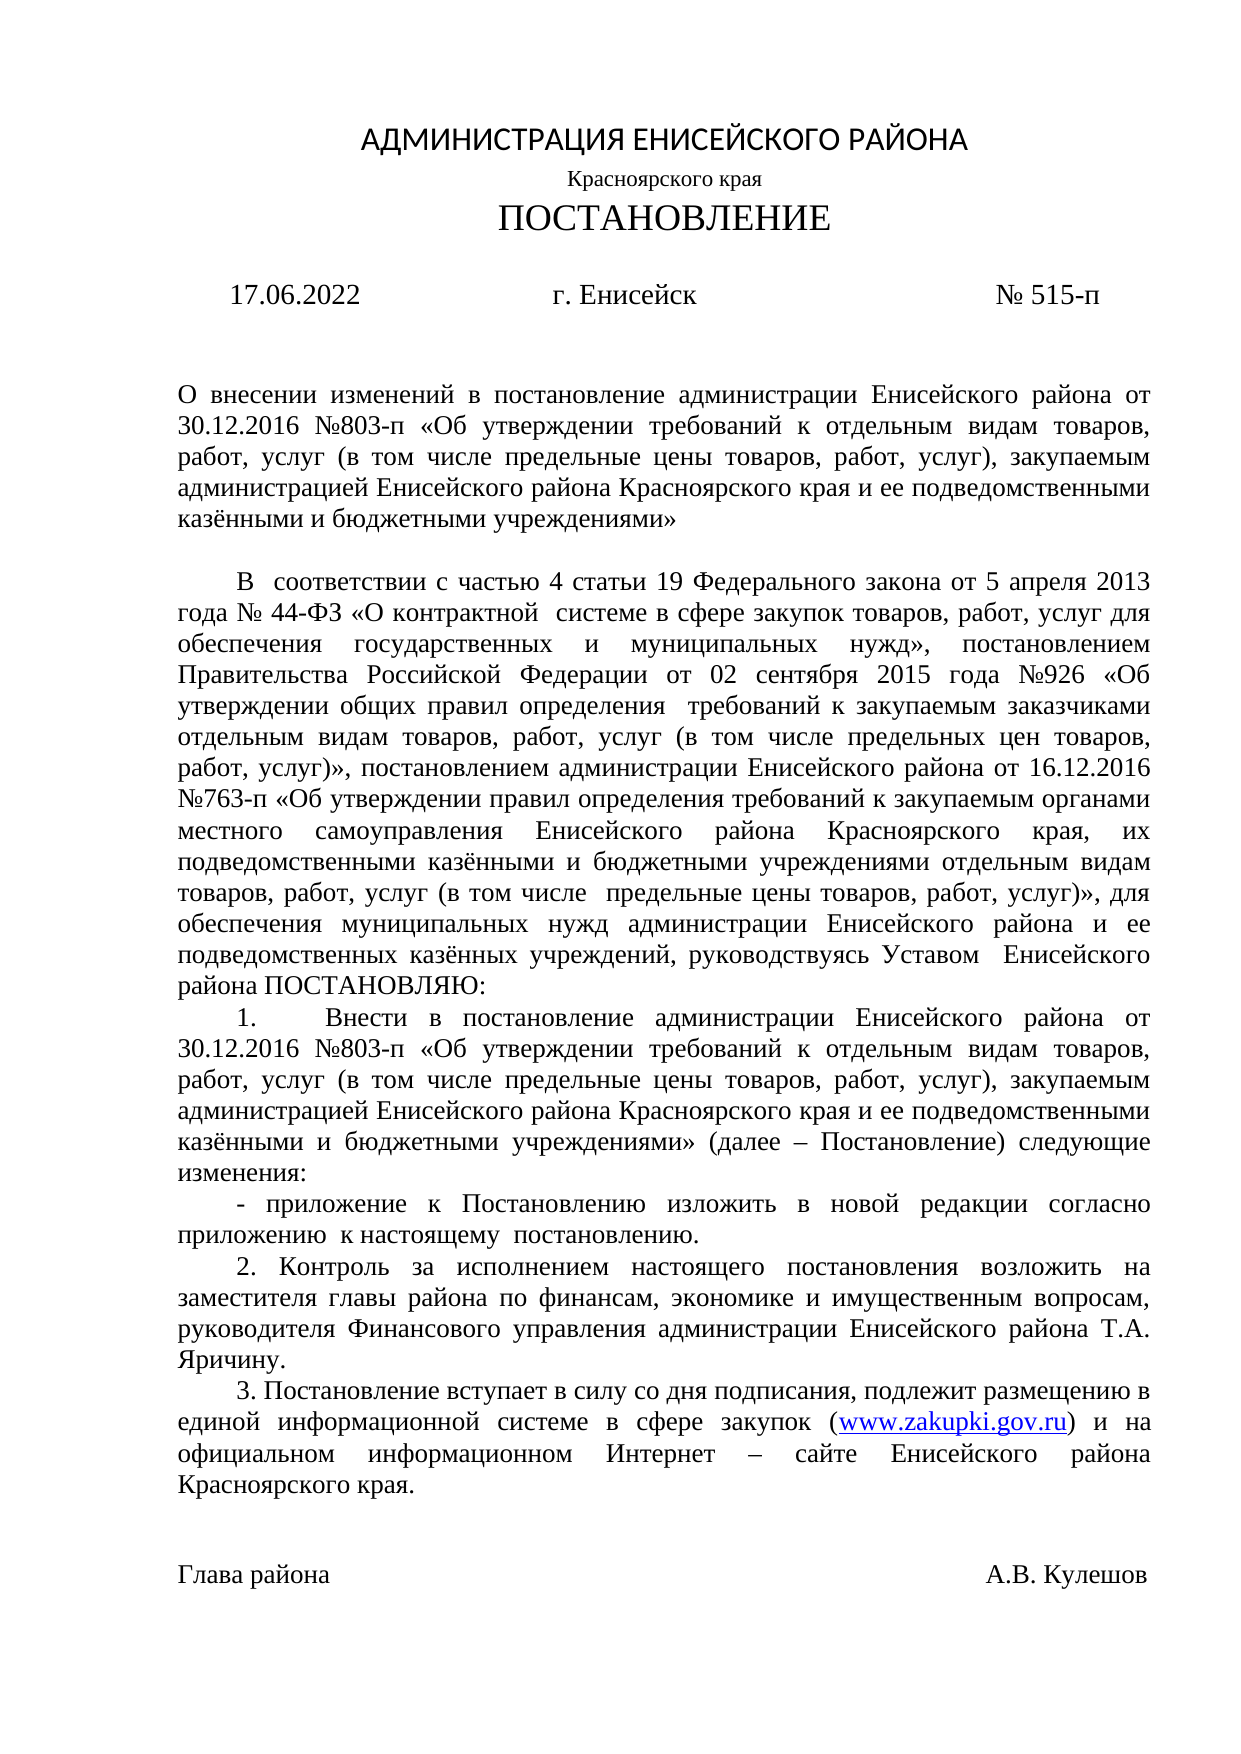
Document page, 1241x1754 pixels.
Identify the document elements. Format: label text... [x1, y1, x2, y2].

list - приложение к Постановлению изложить в новой редакции согласно приложению к настоящему постановлению. [177, 1187, 1152, 1250]
text 17.06.2022 г. Енисейск № 515-п [177, 277, 1152, 310]
text Красноярского края [177, 165, 1152, 191]
text Глава района А.В. Кулешов [177, 1558, 1152, 1589]
text 2. Контроль за исполнением настоящего постановления возложить на заместителя главы района по финансам, экономике и имущественным вопросам, руководителя Финансового управления администрации Енисейского района Т.А. Яричину. [177, 1250, 1152, 1374]
text О внесении изменений в постановление администрации Енисейского района от 30.12.2016 №803-п «Об утверждении требований к отдельным видам товаров, работ, услуг (в том числе предельные цены товаров, работ, услуг), закупаемым администрацией Енисейского района Красноярского края и ее подведомственными казёнными и бюджетными учреждениями» [177, 378, 1152, 533]
text ПОСТАНОВЛЕНИЕ [177, 195, 1152, 238]
list Внести в постановление администрации Енисейского района от 30.12.2016 №803-п «Об утверждении требований к отдельным видам товаров, работ, услуг (в том числе предельные цены товаров, работ, услуг), закупаемым администрацией Енисейского района Красноярского края и ее подведомственными казёнными и бюджетными учреждениями» (далее – Постановление) следующие изменения: [177, 1001, 1152, 1187]
text АДМИНИСТРАЦИЯ ЕНИСЕЙСКОГО РАЙОНА [177, 118, 1152, 159]
text 3. Постановление вступает в силу со дня подписания, подлежит размещению в единой информационной системе в сфере закупок (www.zakupki.gov.ru) и на официальном информационном Интернет – сайте Енисейского района Красноярского края. [177, 1374, 1152, 1499]
text В соответствии с частью 4 статьи 19 Федерального закона от 5 апреля 2013 года № 44-ФЗ «О контрактной системе в сфере закупок товаров, работ, услуг для обеспечения государственных и муниципальных нужд», постановлением Правительства Российской Федерации от 02 сентября 2015 года №926 «Об утверждении общих правил определения требований к закупаемым заказчиками отдельным видам товаров, работ, услуг (в том числе предельных цен товаров, работ, услуг)», постановлением администрации Енисейского района от 16.12.2016 №763-п «Об утверждении правил определения требований к закупаемым органами местного самоуправления Енисейского района Красноярского края, их подведомственными казёнными и бюджетными учреждениями отдельным видам товаров, работ, услуг (в том числе предельные цены товаров, работ, услуг)», для обеспечения муниципальных нужд администрации Енисейского района и ее подведомственных казённых учреждений, руководствуясь Уставом Енисейского района ПОСТАНОВЛЯЮ: [177, 564, 1152, 1001]
